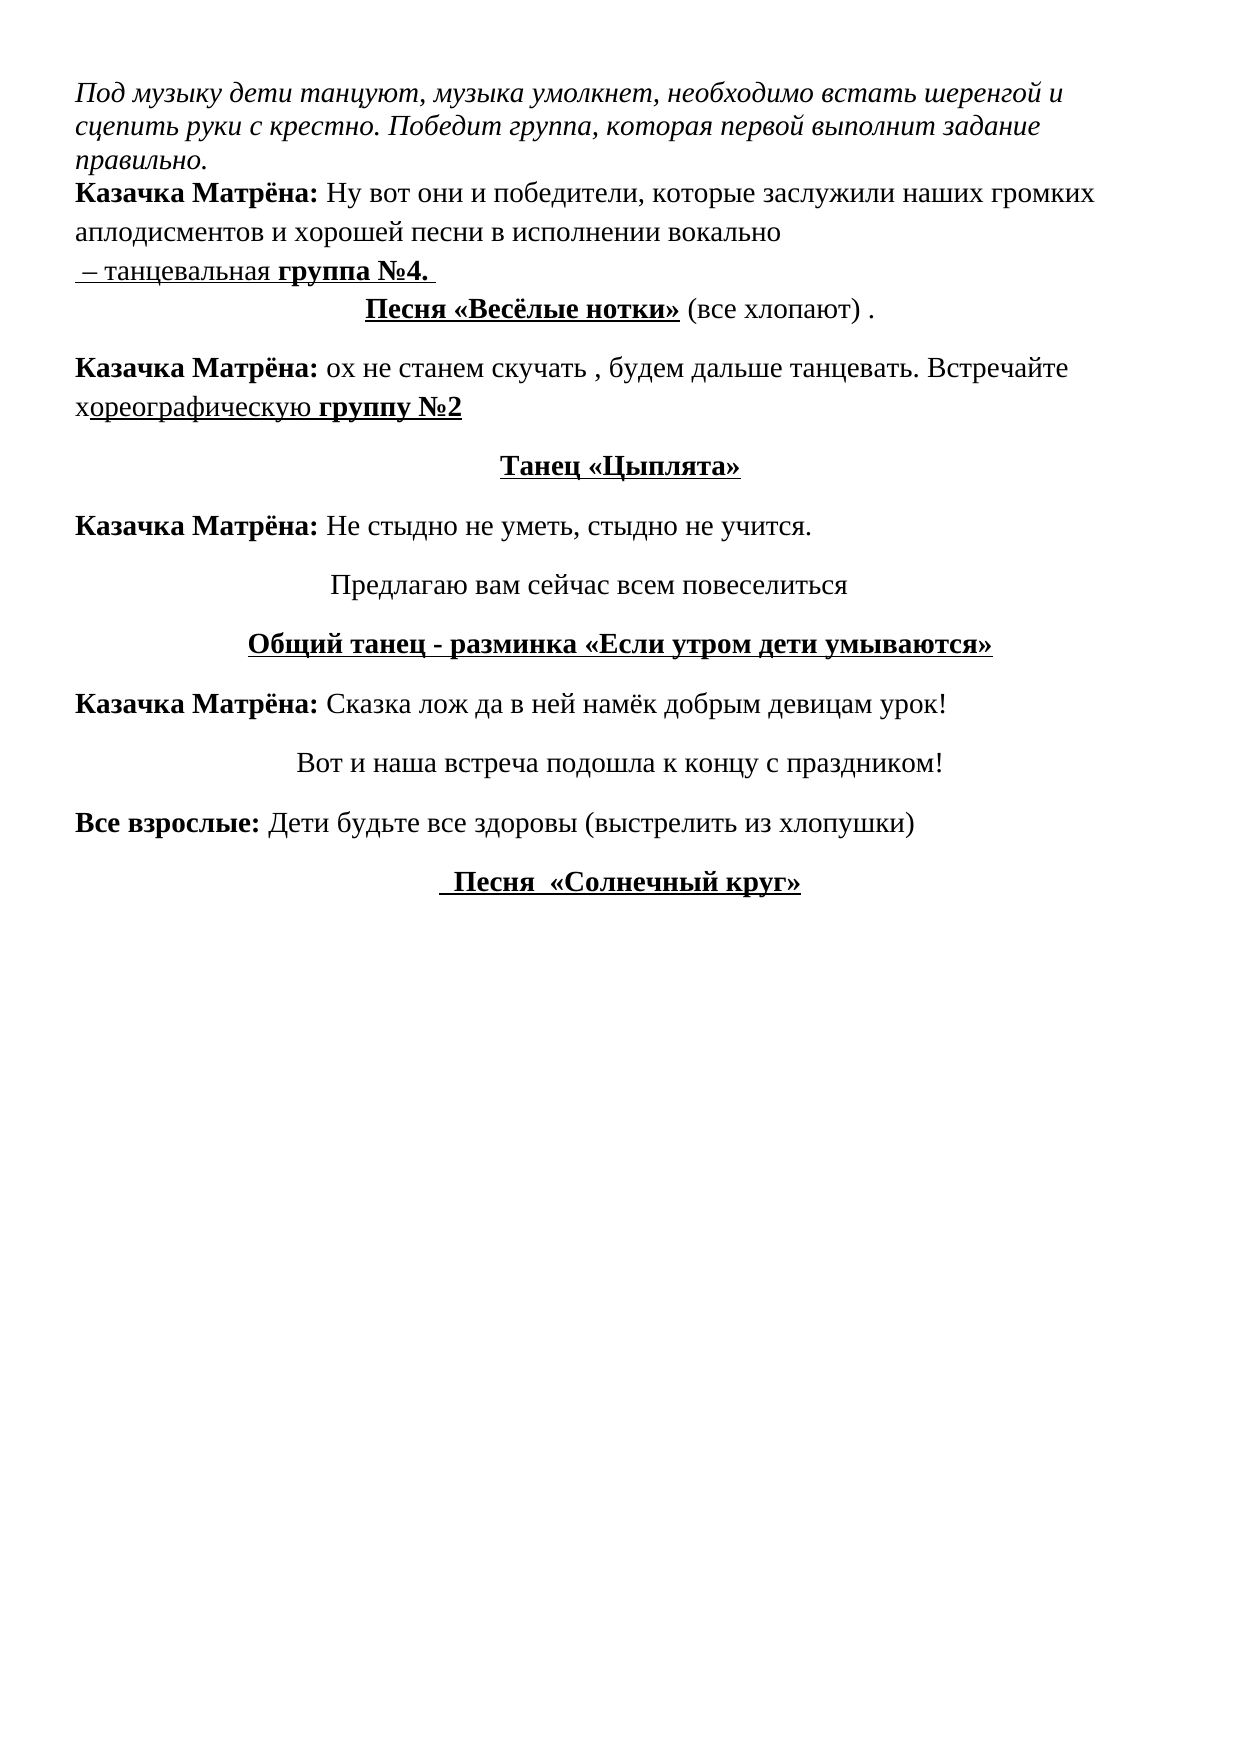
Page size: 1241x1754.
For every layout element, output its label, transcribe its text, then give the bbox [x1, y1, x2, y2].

text Казачка Матрёна: Ну вот они и победители, которые заслужили наших громких аплодисментов и хорошей песни в исполнении вокально [75, 176, 1165, 248]
text Танец «Цыплята» [75, 448, 1165, 482]
text Казачка Матрёна: ох не станем скучать , будем дальше танцевать. Встречайте хореографическую группу №2 [75, 351, 1165, 423]
text Казачка Матрёна: Не стыдно не уметь, стыдно не учится. [75, 508, 1165, 541]
text Песня «Солнечный круг» [75, 864, 1165, 898]
text Все взрослые: Дети будьте все здоровы (выстрелить из хлопушки) [75, 805, 1165, 838]
text Общий танец - разминка «Если утром дети умываются» [75, 627, 1165, 660]
text – танцевальная группа №4. [75, 253, 1165, 286]
text Песня «Весёлые нотки» (все хлопают) . [75, 291, 1165, 325]
text Вот и наша встреча подошла к концу с праздником! [75, 745, 1165, 779]
text Казачка Матрёна: Сказка лож да в ней намёк добрым девицам урок! [75, 686, 1165, 719]
text Предлагаю вам сейчас всем повеселиться [75, 567, 1165, 601]
text Под музыку дети танцуют, музыка умолкнет, необходимо встать шеренгой и сцепить руки с крестно. Победит группа, которая первой выполнит задание правильно. [75, 75, 1165, 176]
